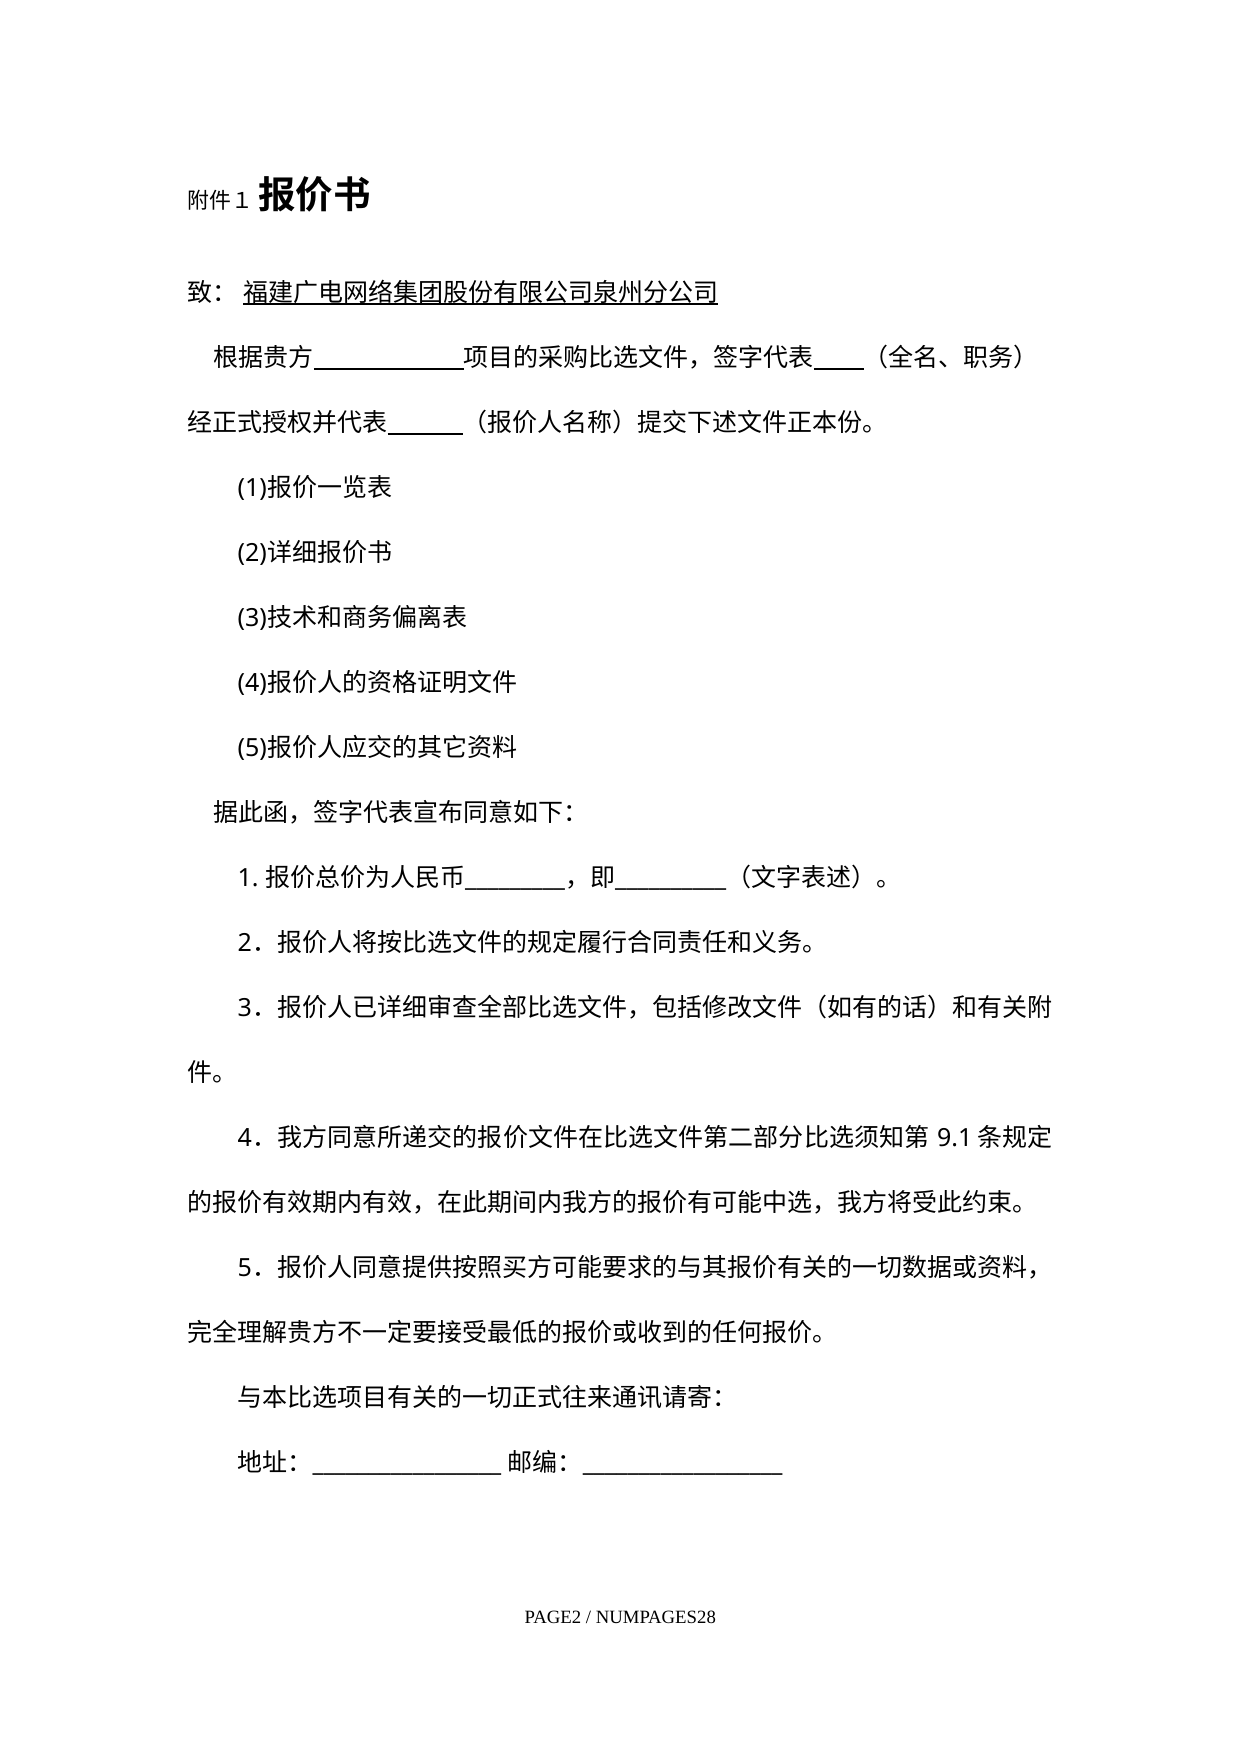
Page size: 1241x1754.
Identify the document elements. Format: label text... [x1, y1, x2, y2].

text (2)详细报价书 [187, 518, 1053, 583]
text 根据贵方 项目的采购比选文件，签字代表 （全名、职务） [187, 323, 1053, 388]
text 5．报价人同意提供按照买方可能要求的与其报价有关的一切数据或资料，完全理解贵方不一定要接受最低的报价或收到的任何报价。 [187, 1233, 1053, 1363]
text 1. 报价总价为人民币_________，即__________（文字表述）。 [187, 843, 1053, 908]
text 4．我方同意所递交的报价文件在比选文件第二部分比选须知第9.1条规定的报价有效期内有效，在此期间内我方的报价有可能中选，我方将受此约束。 [187, 1103, 1053, 1233]
text (3)技术和商务偏离表 [187, 583, 1053, 648]
text 地址：_________________ 邮编：__________________ [187, 1428, 1053, 1493]
text 据此函，签字代表宣布同意如下： [187, 778, 1053, 843]
text (5)报价人应交的其它资料 [187, 713, 1053, 778]
text (4)报价人的资格证明文件 [187, 648, 1053, 713]
text 致： 福建广电网络集团股份有限公司泉州分公司 [187, 258, 1053, 323]
text 3．报价人已详细审查全部比选文件，包括修改文件（如有的话）和有关附件。 [187, 973, 1053, 1103]
text 2．报价人将按比选文件的规定履行合同责任和义务。 [187, 908, 1053, 973]
text 与本比选项目有关的一切正式往来通讯请寄： [187, 1363, 1053, 1428]
text 经正式授权并代表 （报价人名称）提交下述文件正本份。 [187, 388, 1053, 453]
text (1)报价一览表 [187, 453, 1053, 518]
text 附件１ 报价书 [187, 160, 1053, 225]
